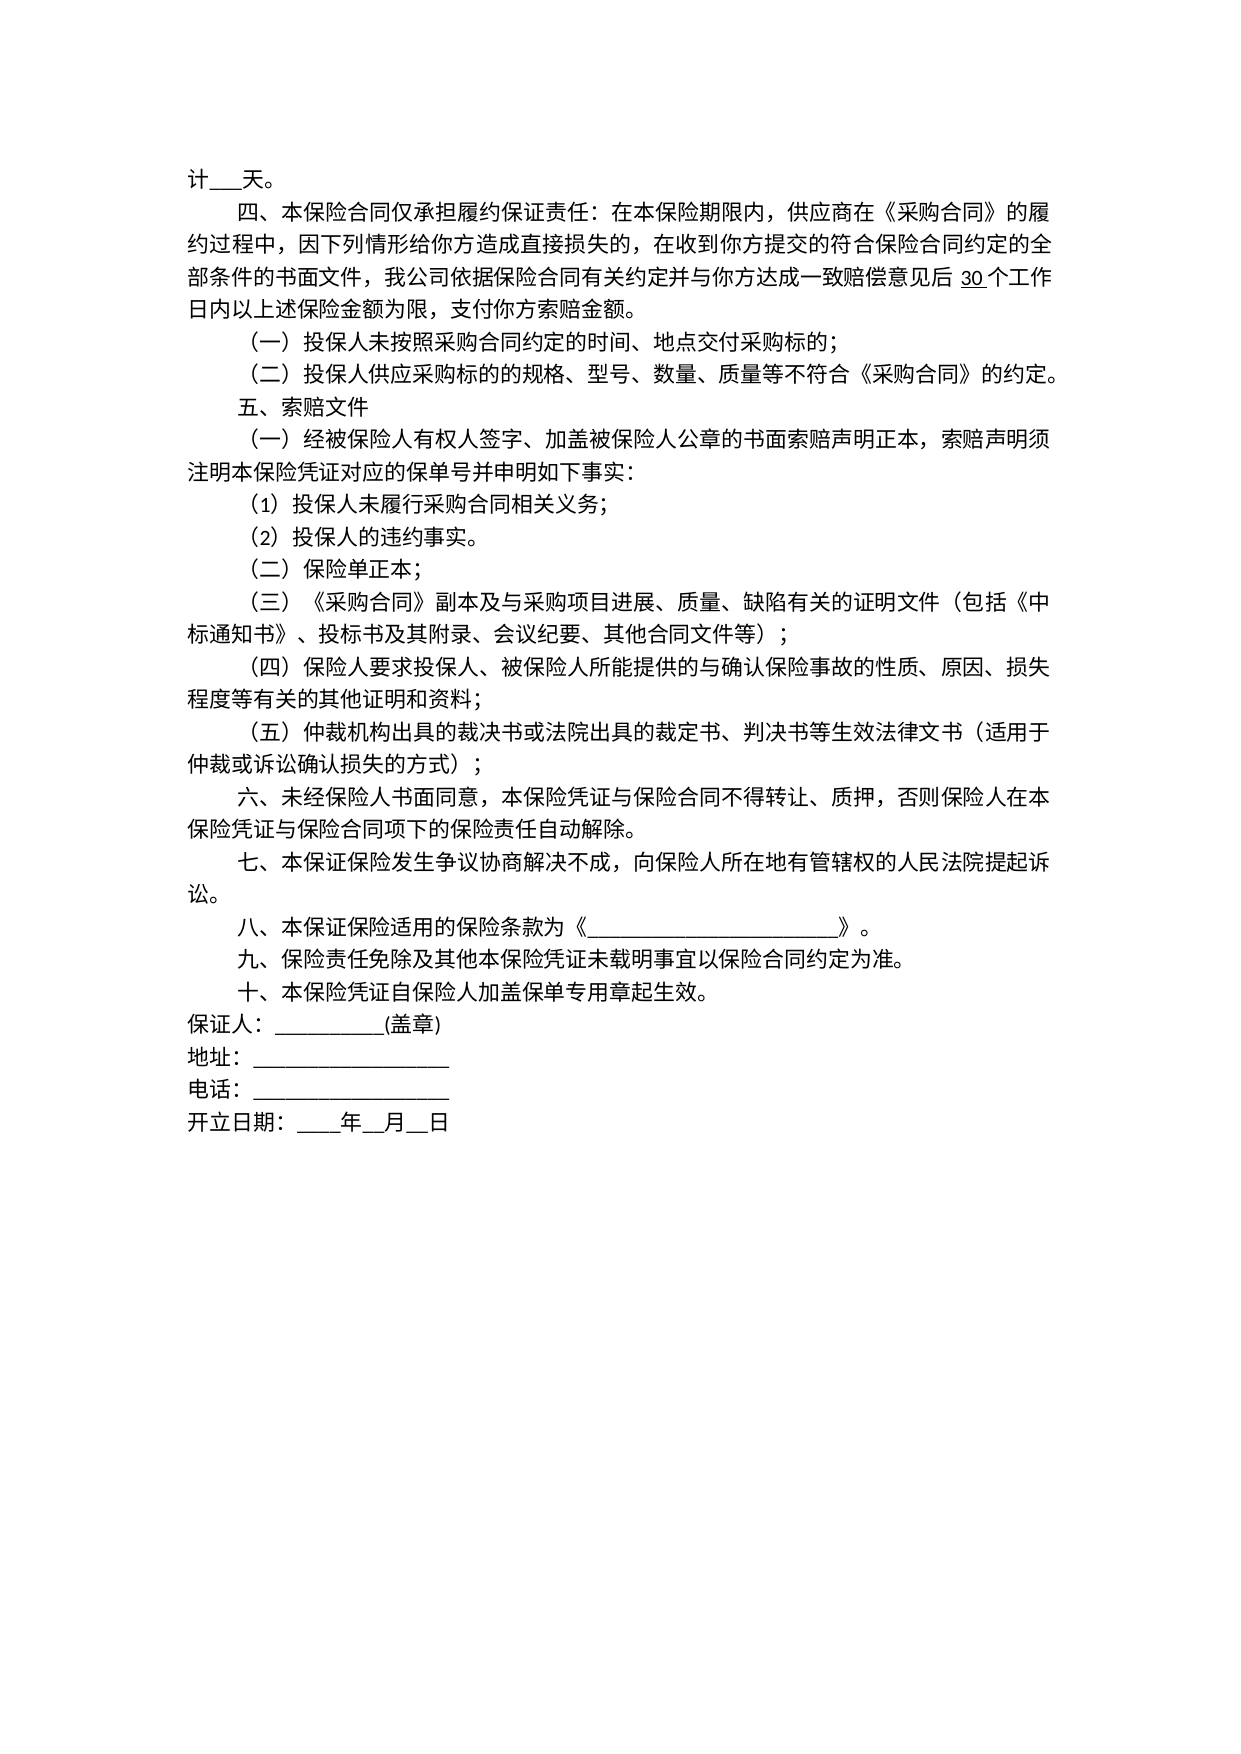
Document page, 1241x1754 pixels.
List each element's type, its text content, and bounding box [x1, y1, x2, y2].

text 保证人：__________(盖章) [187, 1007, 1053, 1039]
text （五）仲裁机构出具的裁决书或法院出具的裁定书、判决书等生效法律文书（适用于仲裁或诉讼确认损失的方式）； [187, 714, 1053, 779]
text 六、未经保险人书面同意，本保险凭证与保险合同不得转让、质押，否则保险人在本保险凭证与保险合同项下的保险责任自动解除。 [187, 779, 1053, 844]
text （2）投保人的违约事实。 [187, 519, 1053, 552]
text 电话：__________________ [187, 1072, 1053, 1104]
text 四、本保险合同仅承担履约保证责任：在本保险期限内，供应商在《采购合同》的履约过程中，因下列情形给你方造成直接损失的，在收到你方提交的符合保险合同约定的全部条件的书面文件，我公司依据保险合同有关约定并与你方达成一致赔偿意见后30个工作日内以上述保险金额为限，支付你方索赔金额。 [187, 194, 1053, 324]
text （1）投保人未履行采购合同相关义务； [187, 487, 1053, 519]
text （二）投保人供应采购标的的规格、型号、数量、质量等不符合《采购合同》的约定。 [187, 357, 1053, 389]
text （二）保险单正本； [187, 552, 1053, 584]
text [187, 162, 1053, 194]
text 地址：__________________ [187, 1039, 1053, 1072]
text （四）保险人要求投保人、被保险人所能提供的与确认保险事故的性质、原因、损失程度等有关的其他证明和资料； [187, 649, 1053, 714]
text （一）投保人未按照采购合同约定的时间、地点交付采购标的； [187, 324, 1053, 357]
text 十、本保险凭证自保险人加盖保单专用章起生效。 [187, 974, 1053, 1007]
text （三）《采购合同》副本及与采购项目进展、质量、缺陷有关的证明文件（包括《中标通知书》、投标书及其附录、会议纪要、其他合同文件等）； [187, 584, 1053, 649]
text 五、索赔文件 [187, 389, 1053, 422]
text 七、本保证保险发生争议协商解决不成，向保险人所在地有管辖权的人民法院提起诉讼。 [187, 844, 1053, 909]
text （一）经被保险人有权人签字、加盖被保险人公章的书面索赔声明正本，索赔声明须注明本保险凭证对应的保单号并申明如下事实： [187, 422, 1053, 487]
text 九、保险责任免除及其他本保险凭证未载明事宜以保险合同约定为准。 [187, 942, 1053, 974]
text 开立日期：____年__月__日 [187, 1104, 1053, 1137]
text 八、本保证保险适用的保险条款为《_______________________》。 [187, 909, 1053, 942]
